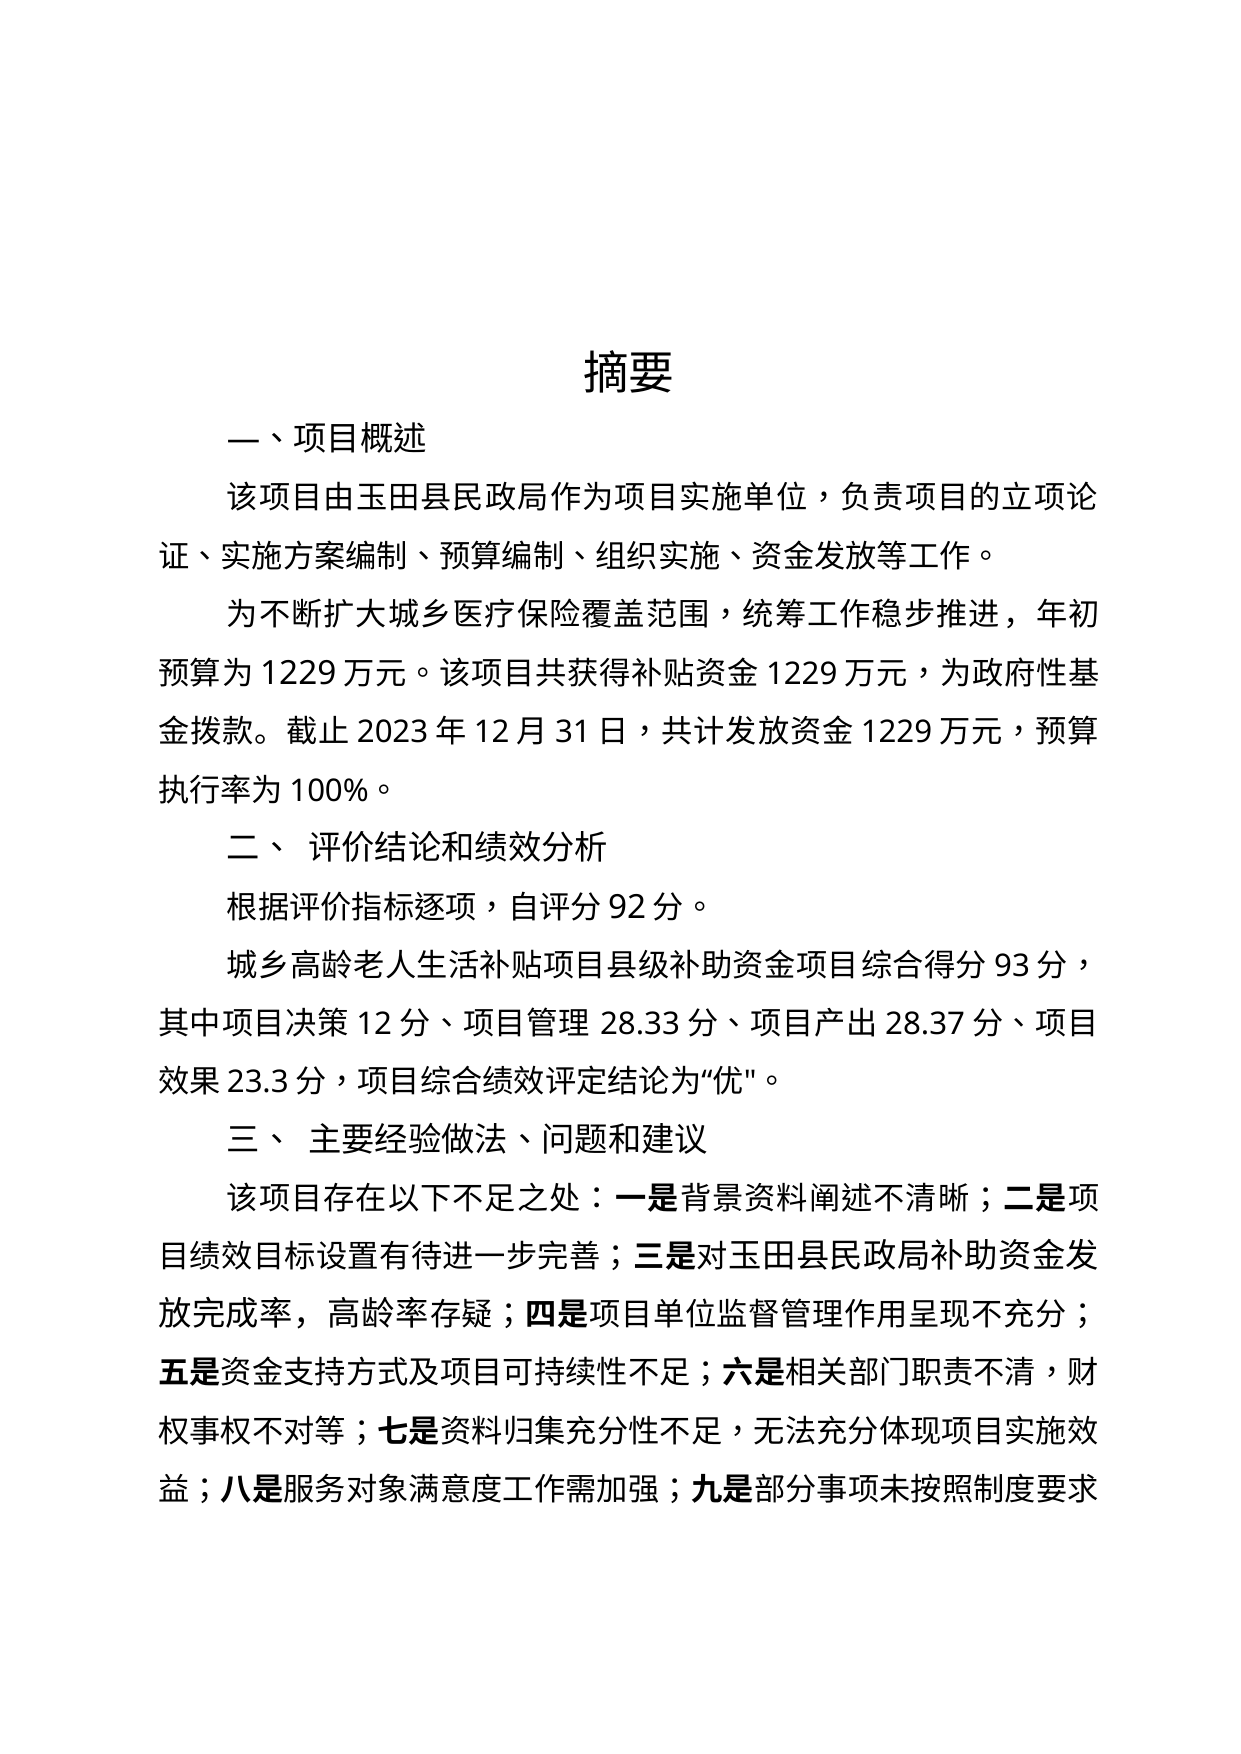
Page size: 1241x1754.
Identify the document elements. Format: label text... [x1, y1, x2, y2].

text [158, 1163, 1099, 1512]
text 该项目由玉田县民政局作为项目实施单位，负责项目的立项论证、实施方案编制、预算编制、组织实施、资金发放等工作。 [158, 462, 1099, 579]
text 为不断扩大城乡医疗保险覆盖范围，统筹工作稳步推进，年初预算为1229万元。该项目共获得补贴资金1229万元，为政府性基金拨款。截止2023年12月31日，共计发放资金1229万元，预算执行率为100%。 [158, 579, 1099, 813]
text 二、 评价结论和绩效分析 [158, 813, 1099, 872]
text 摘要 [158, 341, 1099, 403]
text 三、 主要经验做法、问题和建议 [158, 1104, 1099, 1163]
text 根据评价指标逐项，自评分92分。 [158, 872, 1099, 930]
text 城乡高龄老人生活补贴项目县级补助资金项目综合得分93分，其中项目决策12分、项目管理 28.33分、项目产出28.37分、项目效果23.3分，项目综合绩效评定结论为“优"。 [158, 930, 1099, 1104]
text ―、项目概述 [158, 403, 1099, 462]
